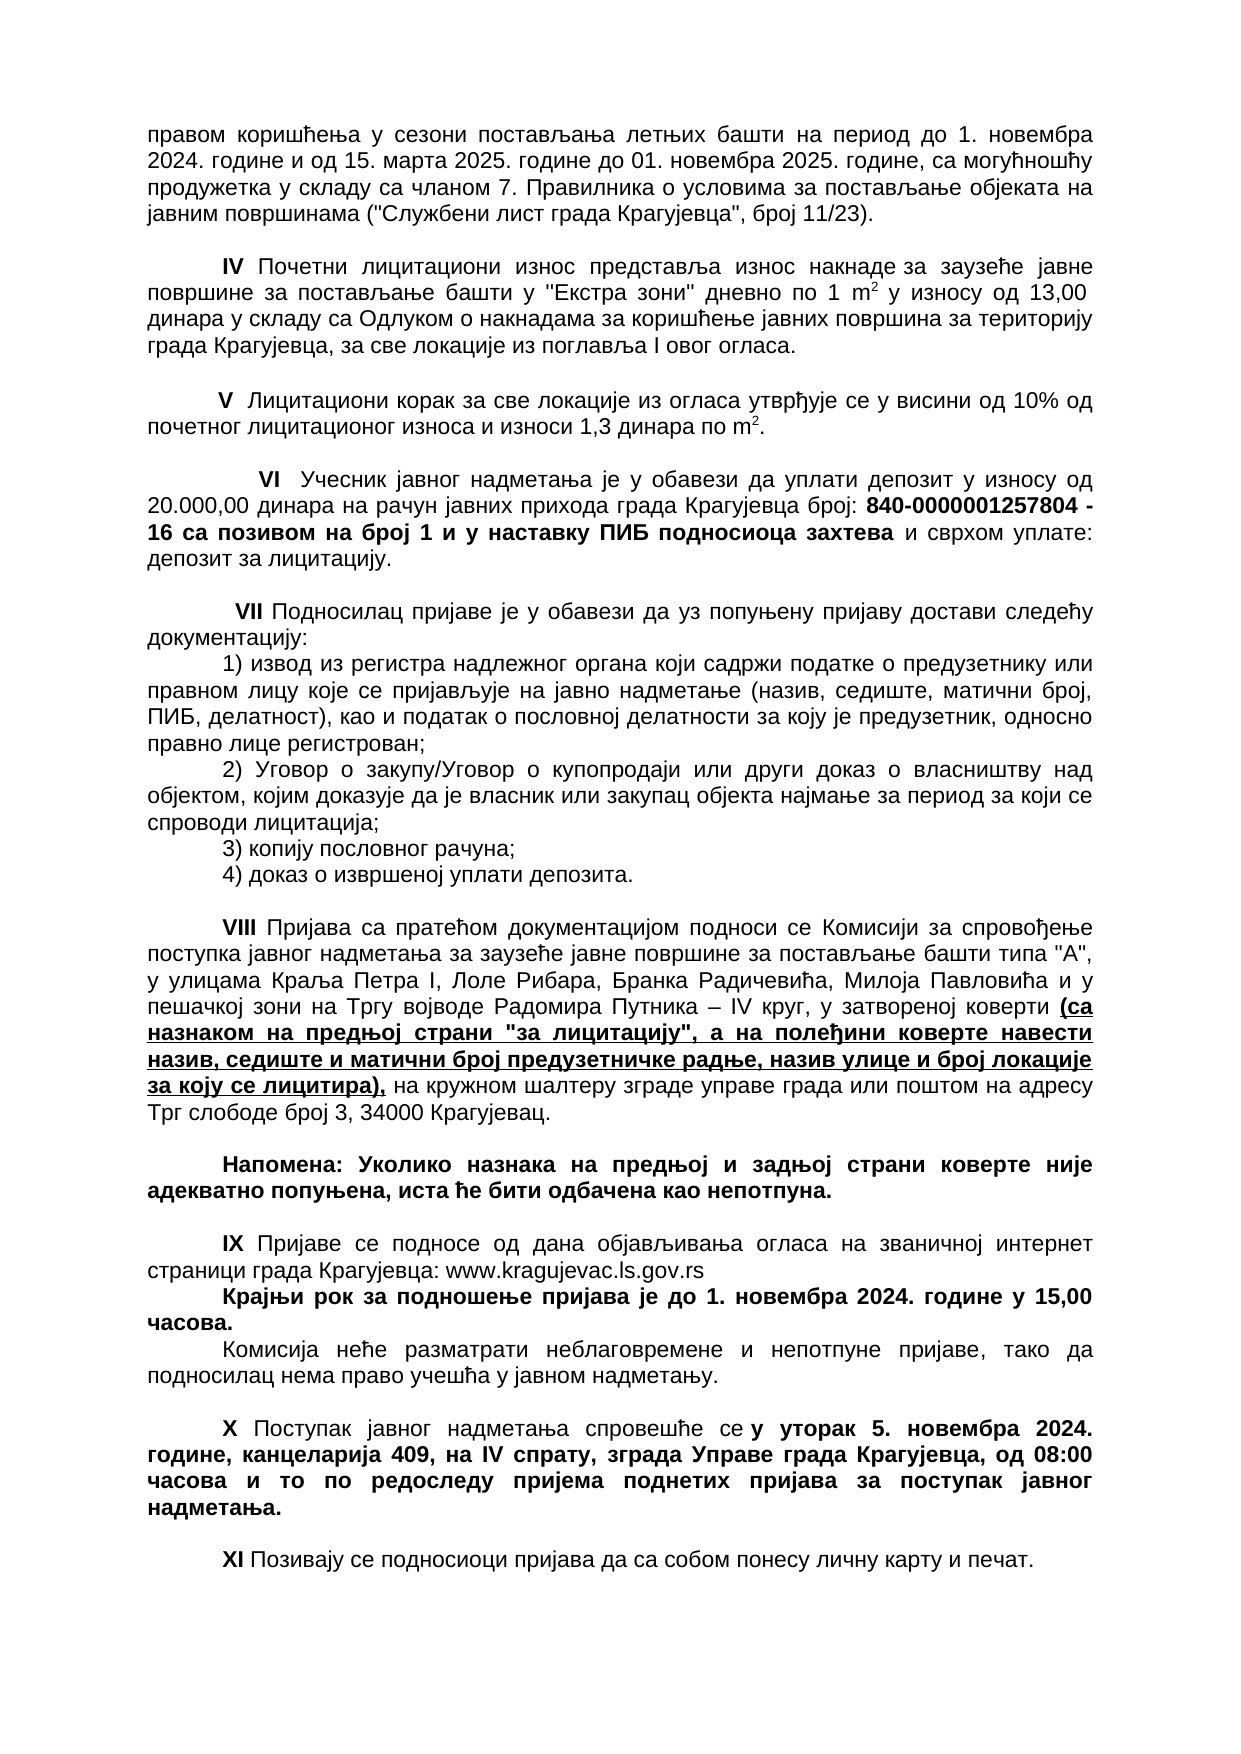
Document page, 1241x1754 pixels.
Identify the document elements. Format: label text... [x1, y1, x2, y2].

text IX Пријаве се подносе од дана објављивања огласа на званичној интернет страници града Крагујевца: www.kragujevac.ls.gov.rs [147, 1230, 1093, 1283]
text 1) извод из регистра надлежног органа који садржи податке о предузетнику или правном лицу које се пријављује на јавно надметање (назив, седиште, матични број, ПИБ, делатност), као и податак о пословној делатности за коју је предузетник, односно правно лице регистрован; [147, 650, 1093, 756]
text VIII Пријава са пратећом документацијом подноси се Комисији за спровођење поступка јавног надметања за заузеће јавне површине за постављање башти типа "А", у улицама Краља Петра I, Лоле Рибара, Бранка Радичевића, Милоја Павловића и у пешачкој зони на Тргу војводе Радомира Путника – IV круг, у затвореној коверти (са назнаком на предњој страни "за лицитацију", а на полеђини коверте навести назив, седиште и матични број предузетничке радње, назив улице и број локације за коју се лицитира), на кружном шалтеру зграде управе града или поштом на адресу Трг слободе број 3, 34000 Крагујевац. [147, 1070, 1093, 1125]
text Крајњи рок за подношење пријава је до 1. новембра 2024. године у 15,00 часова. [147, 1283, 1093, 1336]
text Напомена: Уколико назнака на предњој и задњој страни коверте није адекватно попуњена, иста ће бити одбачена као непотпуна. [147, 1151, 1093, 1204]
text VIII Пријава са пратећом документацијом подноси се Комисији за спровођење поступка јавног надметања за заузеће јавне површине за постављање башти типа "А", у улицама Краља Петра I, Лоле Рибара, Бранка Радичевића, Милоја Павловића и у пешачкој зони на Тргу војводе Радомира Путника – IV круг, у затвореној коверти (са назнаком на предњој страни "за лицитацију", а на полеђини коверте навести назив, седиште и матични број предузетничке радње, назив улице и број локације за коју се лицитира), на кружном шалтеру зграде управе града или поштом на адресу Трг слободе број 3, 34000 Крагујевац. [147, 914, 1093, 1042]
text X Поступак јавног надметања спровешће се у уторак 5. новембра 2024. године, канцеларија 409, на IV спрату, зграда Управе града Крагујевца, од 08:00 часова и то по редоследу пријема поднетих пријава за поступак јавног надметања. [147, 1415, 1093, 1520]
text Комисија неће разматрати неблаговремене и непотпуне пријаве, тако да подносилац нема право учешћа у јавном надметању. [147, 1336, 1093, 1388]
text XI Позивају се подносиоци пријава да са собом понесу личну карту и печат. [147, 1546, 1093, 1573]
text VII Подносилац пријаве је у обавези да уз попуњену пријаву достави следећу документацију: [147, 598, 1093, 650]
text VI Учесник јавног надметања је у обавези да уплати депозит у износу од 20.000,00 динара на рачун јавних прихода града Крагујевца број: 840-0000001257804 -16 са позивом на број 1 и у наставку ПИБ подносиоца захтева и сврхом уплате: депозит за лицитацију. [147, 466, 1093, 571]
text V Лицитациони корак за све локације из огласа утврђује се у висини од 10% од почетног лицитационог износа и износи 1,3 динара по m2. [147, 387, 1093, 439]
text 4) доказ о извршеној уплати депозита. [147, 861, 1093, 888]
text 3) копију пословног рачуна; [147, 835, 1093, 861]
text IV Почетни лицитациони износ представља износ накнаде за заузеће јавне површине за постављање башти у ''Екстра зони'' дневно по 1 m2 у износу од 13,00 динара у складу са Одлуком о накнадама за коришћење јавних површина за територију града Крагујевца, за све локације из поглавља I овог огласа. [147, 253, 1093, 358]
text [147, 118, 1093, 226]
text 2) Уговор о закупу/Уговор о купопродаји или други доказ о власништву над објектом, којим доказује да је власник или закупац објекта најмање за период за који се спроводи лицитација; [147, 756, 1093, 835]
